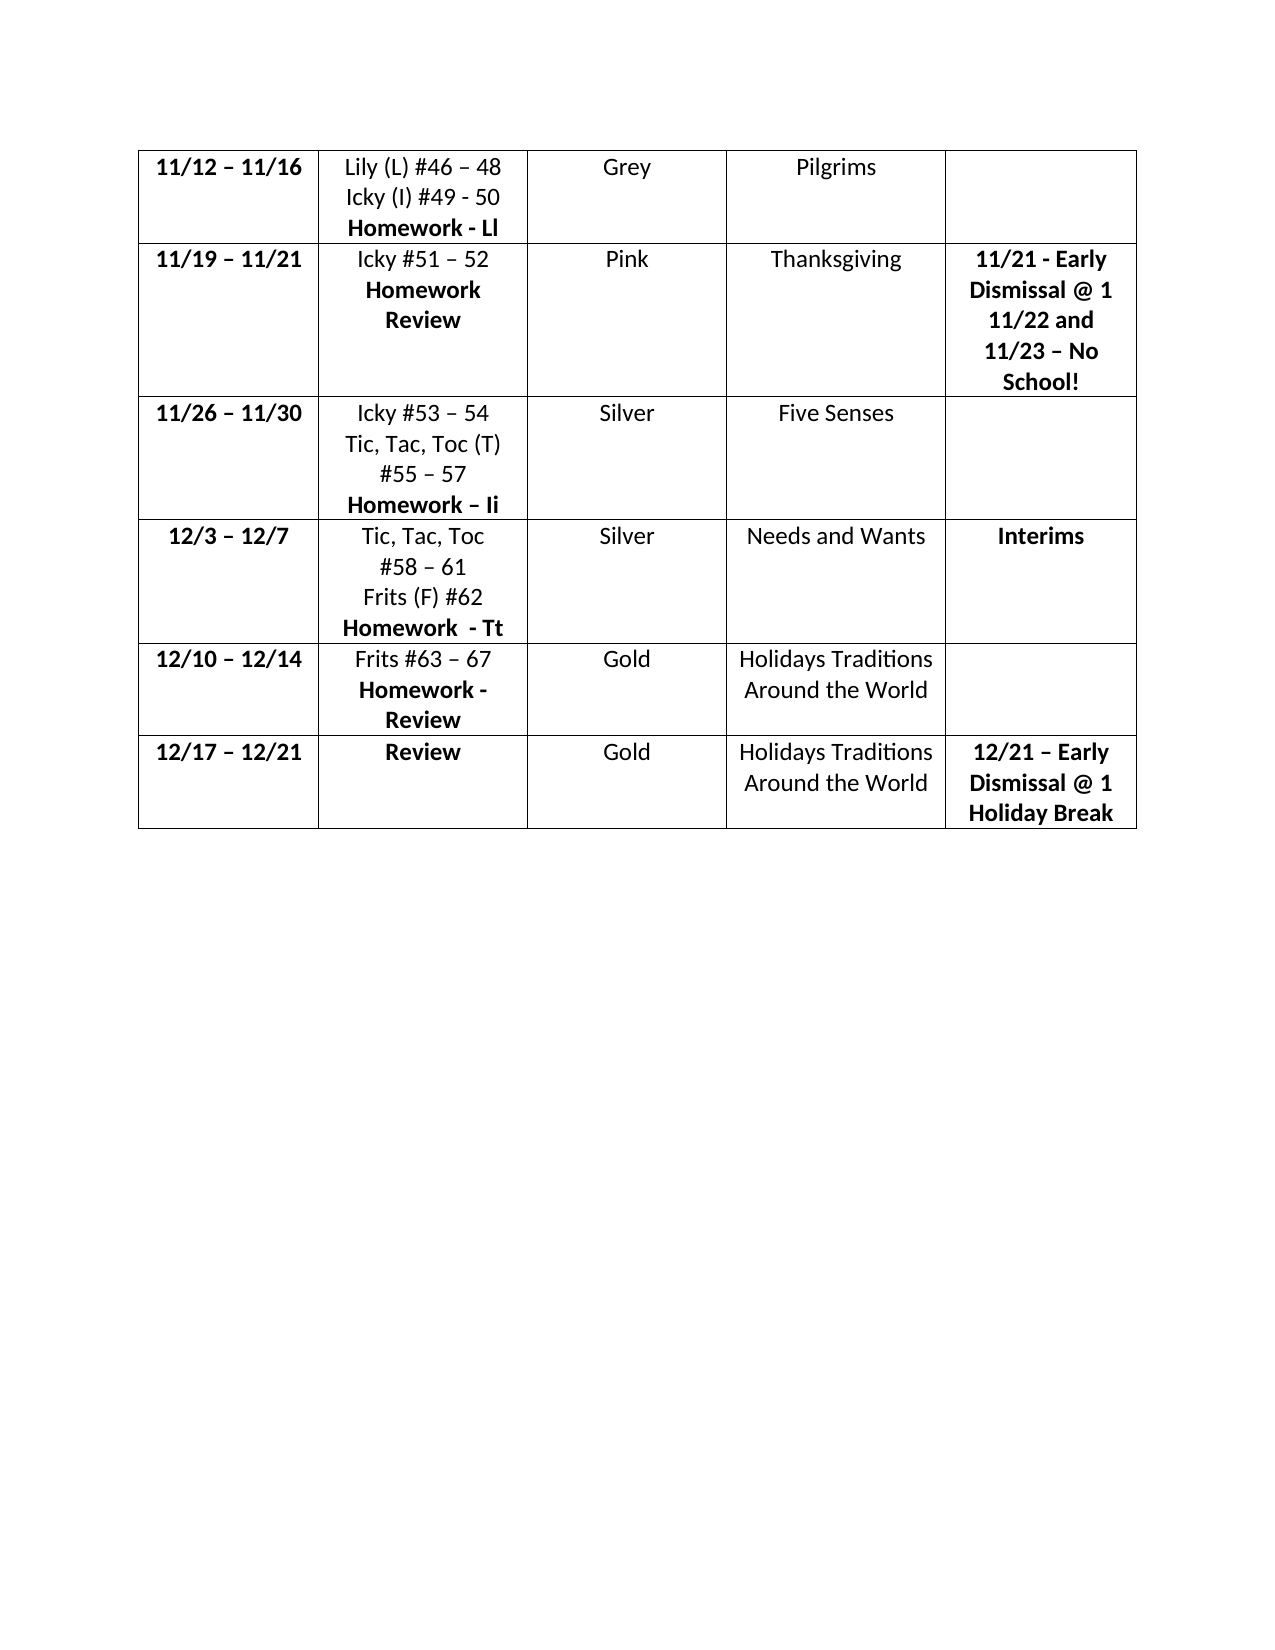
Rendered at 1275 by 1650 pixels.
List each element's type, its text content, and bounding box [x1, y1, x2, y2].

table_cell [946, 644, 1136, 735]
table_cell Gold [528, 644, 726, 735]
table_cell Review [319, 736, 527, 828]
table_cell [946, 397, 1136, 519]
table_cell 11/19 – 11/21 [139, 244, 318, 396]
table_cell Tic, Tac, Toc #58 – 61 Frits (F) #62 Homework - Tt [319, 520, 527, 642]
table_cell 12/3 – 12/7 [139, 520, 318, 642]
table_cell 11/21 - Early Dismissal @ 1 11/22 and 11/23 – No School! [946, 244, 1136, 396]
table_cell 11/26 – 11/30 [139, 397, 318, 519]
table_cell 11/12 – 11/16 [139, 151, 318, 243]
table_cell Gold [528, 736, 726, 828]
table_cell Lily (L) #46 – 48 Icky (I) #49 - 50 Homework - Ll [319, 151, 527, 243]
table_cell Needs and Wants [727, 520, 945, 642]
table_cell [946, 151, 1136, 243]
table_cell Grey [528, 151, 726, 243]
table_cell Frits #63 – 67 Homework - Review [319, 644, 527, 735]
table_cell 12/10 – 12/14 [139, 644, 318, 735]
table_cell Five Senses [727, 397, 945, 519]
table_cell Silver [528, 397, 726, 519]
table_cell Silver [528, 520, 726, 642]
table_cell Pink [528, 244, 726, 396]
table_cell Icky #53 – 54 Tic, Tac, Toc (T) #55 – 57 Homework – Ii [319, 397, 527, 519]
table_cell Holidays Traditions Around the World [727, 736, 945, 828]
table_cell Thanksgiving [727, 244, 945, 396]
table_cell Pilgrims [727, 151, 945, 243]
table_cell Interims [946, 520, 1136, 642]
table_cell Icky #51 – 52 Homework Review [319, 244, 527, 396]
table_cell 12/17 – 12/21 [139, 736, 318, 828]
table_cell Holidays Traditions Around the World [727, 644, 945, 735]
table_cell 12/21 – Early Dismissal @ 1 Holiday Break [946, 736, 1136, 828]
